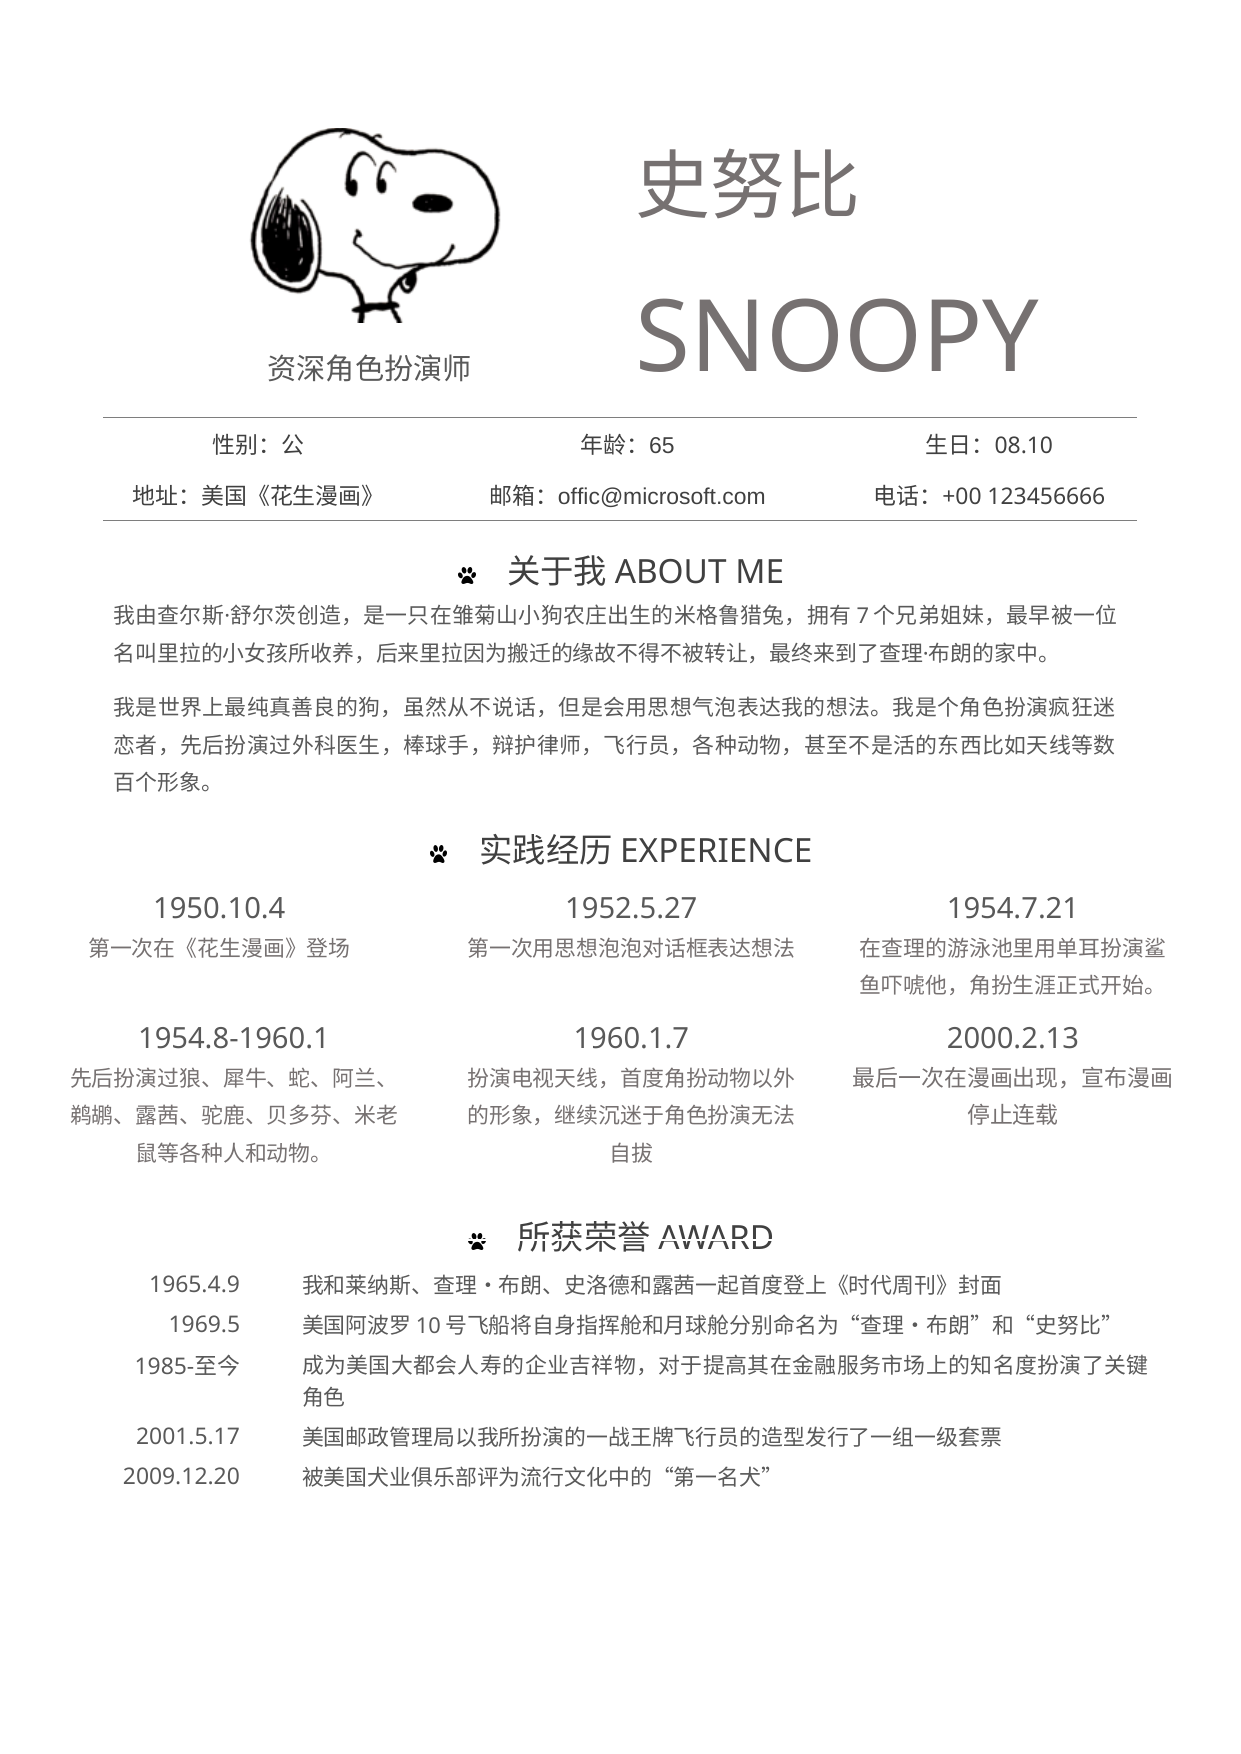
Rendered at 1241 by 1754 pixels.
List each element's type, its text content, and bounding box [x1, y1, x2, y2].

table_cell 邮箱：offic@microsoft.com [413, 469, 841, 520]
table_cell 地址：美国《花生漫画》 [103, 469, 413, 520]
table_header 史努比 SNOOPY [620, 112, 1137, 417]
table_cell 生日：08.10 [841, 418, 1137, 469]
picture [468, 1241, 486, 1250]
table_cell 性别：公 [103, 418, 413, 469]
picture [458, 567, 476, 584]
picture [218, 128, 505, 323]
table_cell 电话：+00 123456666 [841, 469, 1137, 520]
table_cell 年龄：65 [413, 418, 841, 469]
picture [430, 845, 447, 863]
table_header 资深角色扮演师 [103, 112, 620, 417]
picture [468, 1233, 486, 1239]
